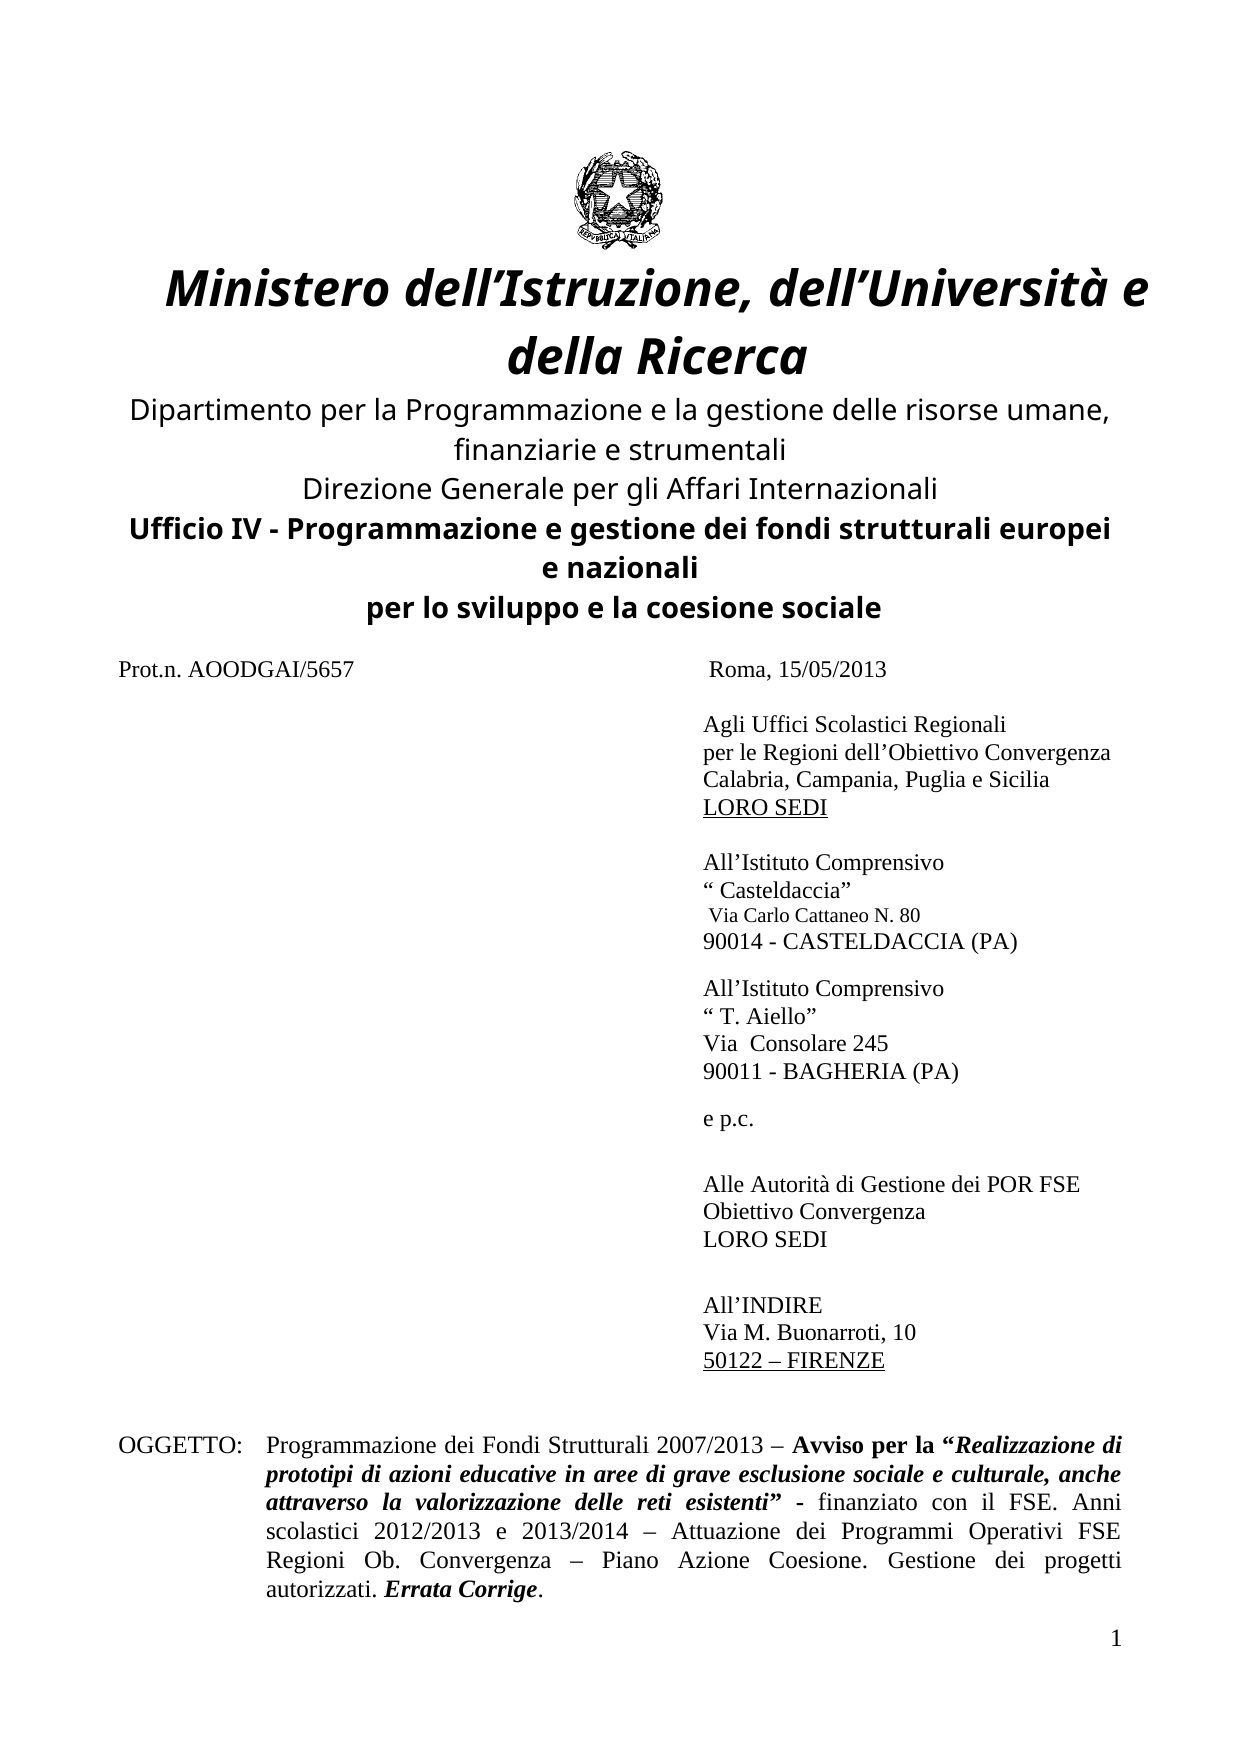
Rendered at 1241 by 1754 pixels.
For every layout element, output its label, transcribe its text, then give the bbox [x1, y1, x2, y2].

text 50122 – FIRENZE [703, 1346, 1122, 1373]
text Ufficio IV - Programmazione e gestione dei fondi strutturali europei e nazionali [118, 508, 1122, 587]
text All’Istituto Comprensivo [703, 848, 1122, 876]
text LORO SEDI [703, 1225, 1122, 1252]
text per le Regioni dell’Obiettivo Convergenza Calabria, Campania, Puglia e Sicilia [703, 738, 1122, 793]
text per lo sviluppo e la coesione sociale [118, 587, 1122, 627]
text Alle Autorità di Gestione dei POR FSE [703, 1169, 1122, 1197]
text e p.c. [703, 1104, 1122, 1131]
text Dipartimento per la Programmazione e la gestione delle risorse umane, finanziarie e strumentali [118, 389, 1122, 468]
text Via Carlo Cattaneo N. 80 [703, 903, 1122, 927]
text Prot.n. AOODGAI/5657 Roma, 15/05/2013 [118, 655, 1122, 682]
text Via Consolare 245 [703, 1029, 1122, 1057]
text All’Istituto Comprensivo [703, 974, 1122, 1002]
picture [570, 147, 670, 253]
text Ministero dell’Istruzione, dell’Università e della Ricerca [118, 253, 1196, 389]
text 90011 - BAGHERIA (PA) [703, 1057, 1122, 1084]
text Agli Uffici Scolastici Regionali [703, 710, 1122, 738]
text “ T. Aiello” [703, 1002, 1122, 1029]
text OGGETTO: Programmazione dei Fondi Strutturali 2007/2013 – Avviso per la “Realizzazione di prototipi di azioni educative in aree di grave esclusione sociale e culturale, anche attraverso la valorizzazione delle reti esistenti” - finanziato con il FSE. Anni scolastici 2012/2013 e 2013/2014 – Attuazione dei Programmi Operativi FSE Regioni Ob. Convergenza – Piano Azione Coesione. Gestione dei progetti autorizzati. Errata Corrige. [118, 1430, 1122, 1602]
text Obiettivo Convergenza [703, 1197, 1122, 1225]
text LORO SEDI [703, 793, 1122, 820]
text Via M. Buonarroti, 10 [703, 1318, 1122, 1346]
text Direzione Generale per gli Affari Internazionali [118, 468, 1122, 508]
text “ Casteldaccia” [703, 876, 1122, 903]
text All’INDIRE [703, 1291, 1122, 1318]
text 90014 - CASTELDACCIA (PA) [703, 927, 1122, 955]
